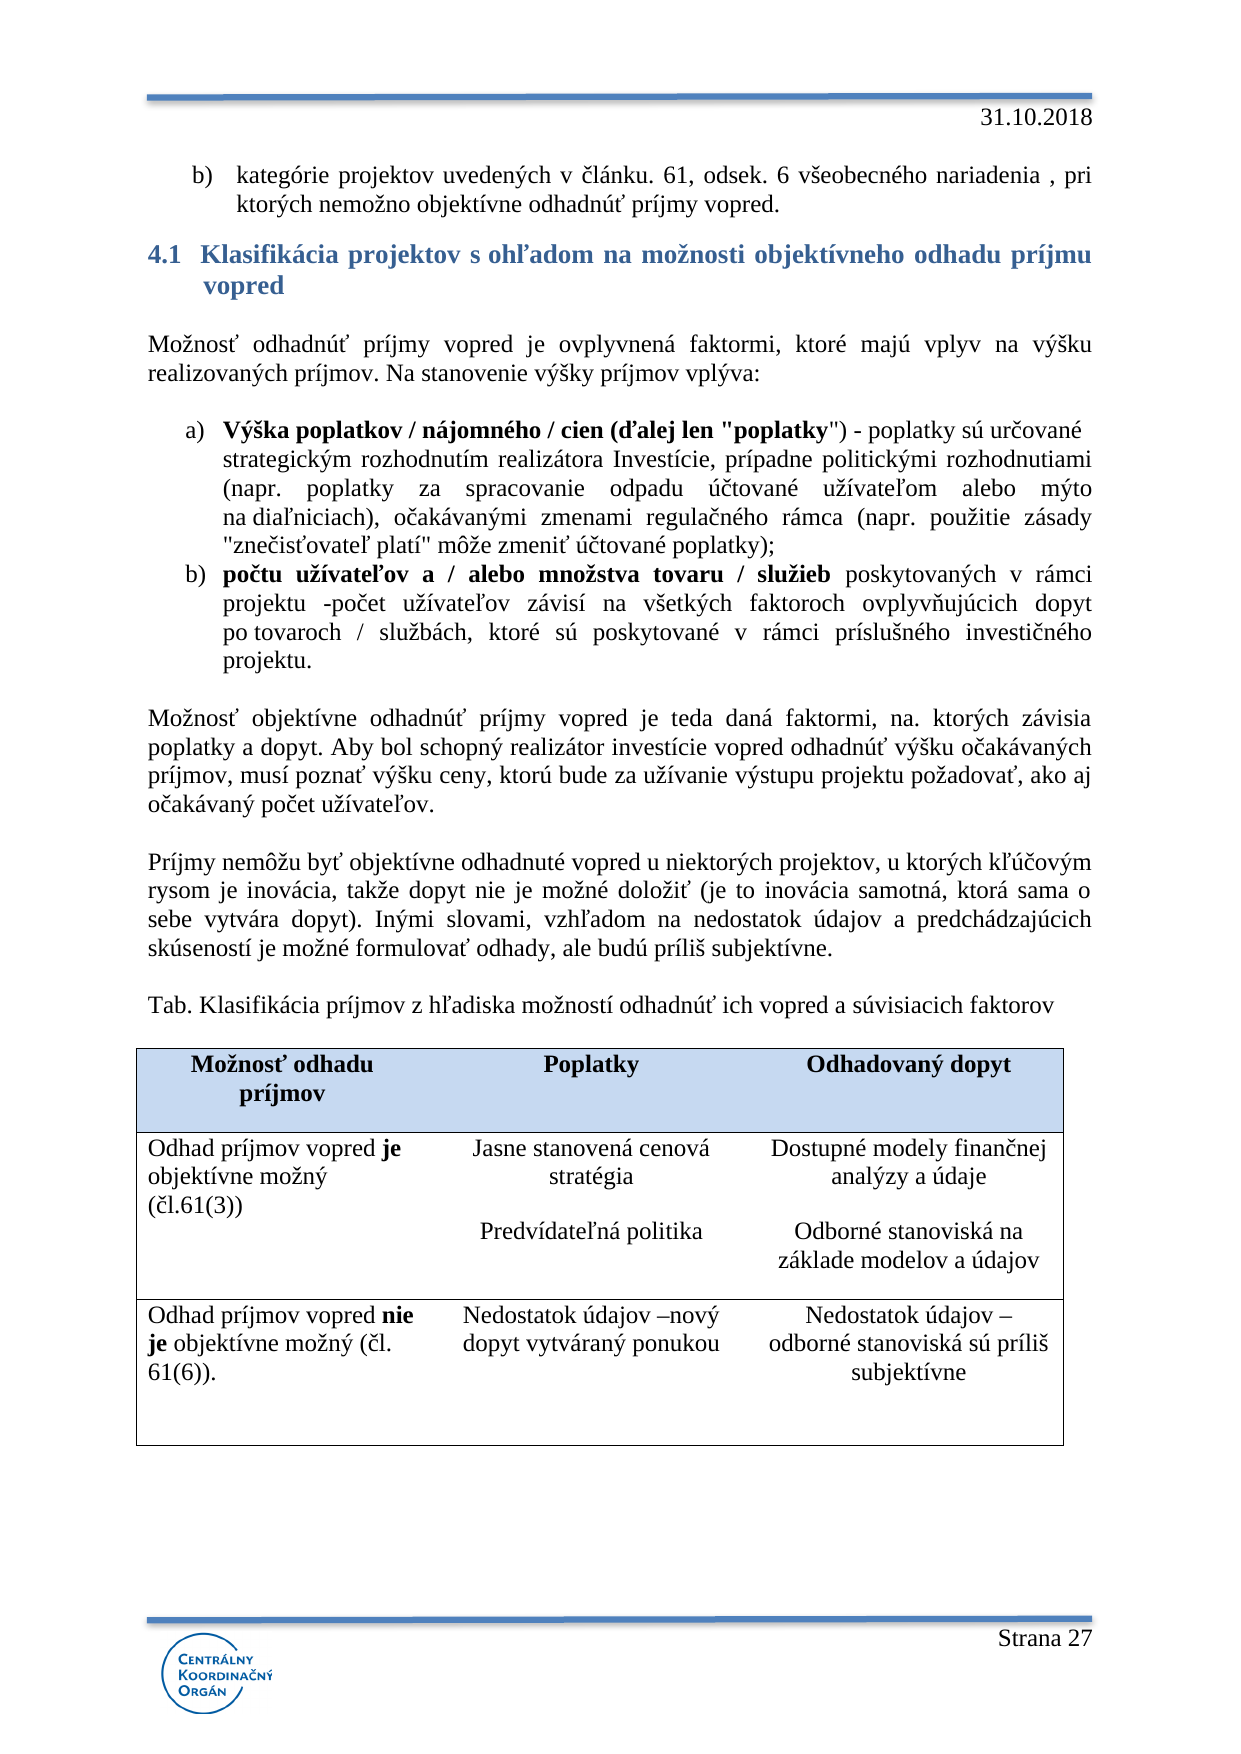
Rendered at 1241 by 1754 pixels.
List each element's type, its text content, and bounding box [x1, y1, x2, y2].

table_cell Predvídateľná politika [428, 1215, 754, 1299]
table_cell Nedostatok údajov –nový dopyt vytváraný ponukou [428, 1300, 754, 1445]
table_header Poplatky [428, 1049, 754, 1132]
table_cell Nedostatok údajov – odborné stanoviská sú príliš subjektívne [754, 1300, 1063, 1445]
text Príjmy nemôžu byť objektívne odhadnuté vopred u niektorých projektov, u ktorých kľúčovým rysom je inovácia, takže dopyt nie je možné doložiť (je to inovácia samotná, ktorá sama o sebe vytvára dopyt). Inými slovami, vzhľadom na nedostatok údajov a predchádzajúcich skúseností je možné formulovať odhady, ale budú príliš subjektívne. [148, 847, 1093, 962]
list strategickým rozhodnutím realizátora Investície, prípadne politickými rozhodnutiami (napr. poplatky za spracovanie odpadu účtované užívateľom alebo mýto na diaľniciach), očakávanými zmenami regulačného rámca (napr. použitie zásady "znečisťovateľ platí" môže zmeniť účtované poplatky); [223, 444, 1093, 559]
table_cell Dostupné modely finančnej analýzy a údaje [754, 1133, 1063, 1215]
list počtu užívateľov a / alebo množstva tovaru / služieb poskytovaných v rámci projektu -počet užívateľov závisí na všetkých faktoroch ovplyvňujúcich dopyt po tovaroch / službách, ktoré sú poskytované v rámci príslušného investičného projektu. [185, 559, 1093, 674]
picture [159, 1631, 272, 1713]
table_cell Jasne stanovená cenová stratégia [428, 1133, 754, 1215]
table_cell Odhad príjmov vopred je objektívne možný (čl.61(3)) [137, 1133, 428, 1299]
table_cell Odhad príjmov vopred nie je objektívne možný (čl. 61(6)). [137, 1300, 428, 1445]
table_header Odhadovaný dopyt [754, 1049, 1063, 1132]
text 4.1 Klasifikácia projektov s ohľadom na možnosti objektívneho odhadu príjmu vopred [148, 238, 1093, 301]
list kategórie projektov uvedených v článku. 61, odsek. 6 všeobecného nariadenia , pri ktorých nemožno objektívne odhadnúť príjmy vopred. [192, 160, 1093, 217]
text Možnosť odhadnúť príjmy vopred je ovplyvnená faktormi, ktoré majú vplyv na výšku realizovaných príjmov. Na stanovenie výšky príjmov vplýva: [148, 329, 1093, 387]
text Možnosť objektívne odhadnúť príjmy vopred je teda daná faktormi, na. ktorých závisia poplatky a dopyt. Aby bol schopný realizátor investície vopred odhadnúť výšku očakávaných príjmov, musí poznať výšku ceny, ktorú bude za užívanie výstupu projektu požadovať, ako aj očakávaný počet užívateľov. [148, 703, 1093, 818]
list Výška poplatkov / nájomného / cien (ďalej len "poplatky") - poplatky sú určované [185, 416, 1093, 444]
text Tab. Klasifikácia príjmov z hľadiska možností odhadnúť ich vopred a súvisiacich faktorov [148, 991, 1093, 1019]
table_header Možnosť odhadu príjmov [137, 1049, 428, 1132]
table_cell Odborné stanoviská na základe modelov a údajov [754, 1215, 1063, 1299]
